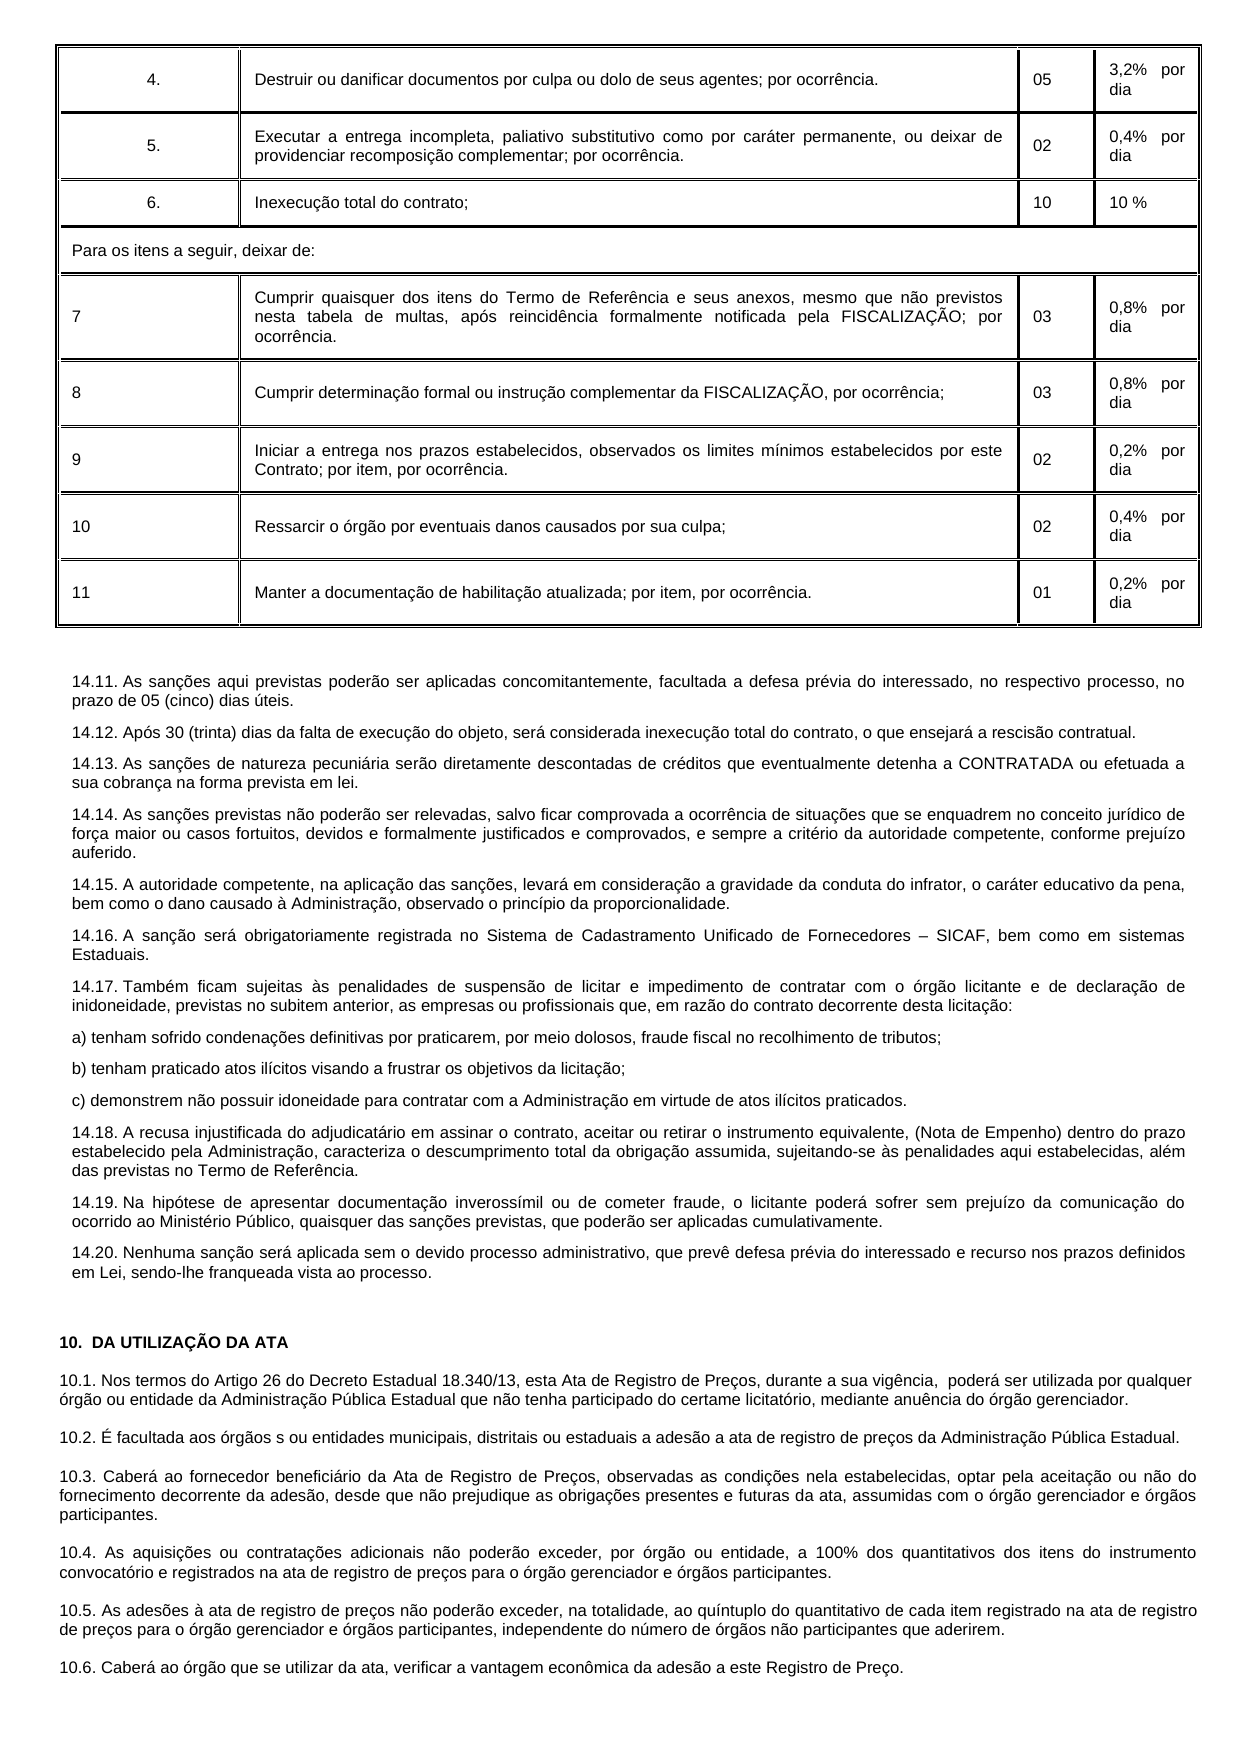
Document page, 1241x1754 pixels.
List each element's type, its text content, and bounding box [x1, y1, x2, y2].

table_cell 0,2% por dia [1094, 558, 1200, 624]
table_cell [59, 48, 239, 111]
text 14.14. As sanções previstas não poderão ser relevadas, salvo ficar comprovada a ocorrência de situações que se enquadrem no conceito jurídico de força maior ou casos fortuitos, devidos e formalmente justificados e comprovados, e sempre a critério da autoridade competente, conforme prejuízo auferido. [72, 805, 1186, 862]
list 10.5. As adesões à ata de registro de preços não poderão exceder, na totalidade, ao quíntuplo do quantitativo de cada item registrado na ata de registro de preços para o órgão gerenciador e órgãos participantes, independente do número de órgãos não participantes que aderirem. [59, 1601, 1199, 1639]
table_cell Para os itens a seguir, deixar de: [59, 225, 1198, 272]
text 14.17. Também ficam sujeitas às penalidades de suspensão de licitar e impedimento de contratar com o órgão licitante e de declaração de inidoneidade, previstas no subitem anterior, as empresas ou profissionais que, em razão do contrato decorrente desta licitação: [72, 977, 1186, 1015]
table_cell 0,8% por dia [1096, 272, 1199, 358]
table_cell Destruir ou danificar documentos por culpa ou dolo de seus agentes; por ocorrência. [240, 46, 1018, 111]
table_cell 01 [1018, 561, 1094, 624]
table_cell Ressarcir o órgão por eventuais danos causados por sua culpa; [241, 495, 1017, 558]
table_cell 10 [59, 491, 238, 558]
list 10.1. Nos termos do Artigo 26 do Decreto Estadual 18.340/13, esta Ata de Registro de Preços, durante a sua vigência, poderá ser utilizada por qualquer órgão ou entidade da Administração Pública Estadual que não tenha participado do certame licitatório, mediante anuência do órgão gerenciador. [59, 1371, 1194, 1409]
table_cell 0,2% por dia [1096, 425, 1199, 491]
table_cell 10 % [1096, 178, 1199, 225]
table_cell 8 [59, 358, 238, 424]
text b) tenham praticado atos ilícitos visando a frustrar os objetivos da licitação; [72, 1059, 1186, 1078]
text 10.6. Caberá ao órgão que se utilizar da ata, verificar a vantagem econômica da adesão a este Registro de Preço. [59, 1658, 1199, 1677]
text 14.13. As sanções de natureza pecuniária serão diretamente descontadas de créditos que eventualmente detenha a CONTRATADA ou efetuada a sua cobrança na forma prevista em lei. [72, 754, 1186, 792]
table_cell 02 [1020, 495, 1093, 558]
table_cell 05 [1018, 48, 1094, 111]
text c) demonstrem não possuir idoneidade para contratar com a Administração em virtude de atos ilícitos praticados. [72, 1091, 1186, 1110]
text 14.12. Após 30 (trinta) dias da falta de execução do objeto, será considerada inexecução total do contrato, o que ensejará a rescisão contratual. [72, 722, 1186, 742]
table_cell 0,4% por dia [1096, 111, 1198, 177]
table_cell 7 [59, 272, 238, 358]
table_cell 10 [1020, 181, 1093, 225]
table_cell Executar a entrega incompleta, paliativo substitutivo como por caráter permanente, ou deixar de providenciar recomposição complementar; por ocorrência. [241, 114, 1017, 177]
table_cell [59, 178, 238, 225]
text 14.15. A autoridade competente, na aplicação das sanções, levará em consideração a gravidade da conduta do infrator, o caráter educativo da pena, bem como o dano causado à Administração, observado o princípio da proporcionalidade. [72, 875, 1186, 913]
table_cell Cumprir quaisquer dos itens do Termo de Referência e seus anexos, mesmo que não previstos nesta tabela de multas, após reincidência formalmente notificada pela FISCALIZAÇÃO; por ocorrência. [241, 276, 1017, 358]
table_cell 02 [1020, 428, 1093, 491]
text 14.19. Na hipótese de apresentar documentação inverossímil ou de cometer fraude, o licitante poderá sofrer sem prejuízo da comunicação do ocorrido ao Ministério Público, quaisquer das sanções previstas, que poderão ser aplicadas cumulativamente. [72, 1192, 1186, 1231]
table_cell 03 [1020, 362, 1093, 424]
list 10. DA UTILIZAÇÃO DA ATA [59, 1332, 1199, 1352]
table_cell 02 [1020, 114, 1093, 177]
table_cell Inexecução total do contrato; [241, 181, 1017, 225]
table_cell 0,4% por dia [1096, 491, 1199, 558]
list 10.4. As aquisições ou contratações adicionais não poderão exceder, por órgão ou entidade, a 100% dos quantitativos dos itens do instrumento convocatório e registrados na ata de registro de preços para o órgão gerenciador e órgãos participantes. [59, 1543, 1199, 1582]
text 14.16. A sanção será obrigatoriamente registrada no Sistema de Cadastramento Unificado de Fornecedores – SICAF, bem como em sistemas Estaduais. [72, 926, 1186, 964]
table_cell 11 [57, 558, 239, 624]
table_cell Iniciar a entrega nos prazos estabelecidos, observados os limites mínimos estabelecidos por este Contrato; por item, por ocorrência. [241, 428, 1017, 491]
table_cell 3,2% por dia [1094, 48, 1198, 111]
table_cell 03 [1020, 276, 1093, 358]
table_cell Cumprir determinação formal ou instrução complementar da FISCALIZAÇÃO, por ocorrência; [241, 362, 1017, 424]
text 14.18. A recusa injustificada do adjudicatário em assinar o contrato, aceitar ou retirar o instrumento equivalente, (Nota de Empenho) dentro do prazo estabelecido pela Administração, caracteriza o descumprimento total da obrigação assumida, sujeitando-se às penalidades aqui estabelecidas, além das previstas no Termo de Referência. [72, 1122, 1186, 1180]
list 10.3. Caberá ao fornecedor beneficiário da Ata de Registro de Preços, observadas as condições nela estabelecidas, optar pela aceitação ou não do fornecimento decorrente da adesão, desde que não prejudique as obrigações presentes e futuras da ata, assumidas com o órgão gerenciador e órgãos participantes. [59, 1467, 1199, 1524]
table_cell 0,8% por dia [1096, 358, 1199, 424]
text a) tenham sofrido condenações definitivas por praticarem, por meio dolosos, fraude fiscal no recolhimento de tributos; [72, 1027, 1186, 1047]
table_cell 9 [59, 425, 238, 491]
table_cell [59, 111, 238, 177]
text 14.20. Nenhuma sanção será aplicada sem o devido processo administrativo, que prevê defesa prévia do interessado e recurso nos prazos definidos em Lei, sendo-lhe franqueada vista ao processo. [72, 1243, 1186, 1282]
text 14.11. As sanções aqui previstas poderão ser aplicadas concomitantemente, facultada a defesa prévia do interessado, no respectivo processo, no prazo de 05 (cinco) dias úteis. [72, 672, 1186, 710]
list 10.2. É facultada aos órgãos s ou entidades municipais, distritais ou estaduais a adesão a ata de registro de preços da Administração Pública Estadual. [59, 1428, 1194, 1447]
table_cell Manter a documentação de habilitação atualizada; por item, por ocorrência. [240, 561, 1018, 624]
